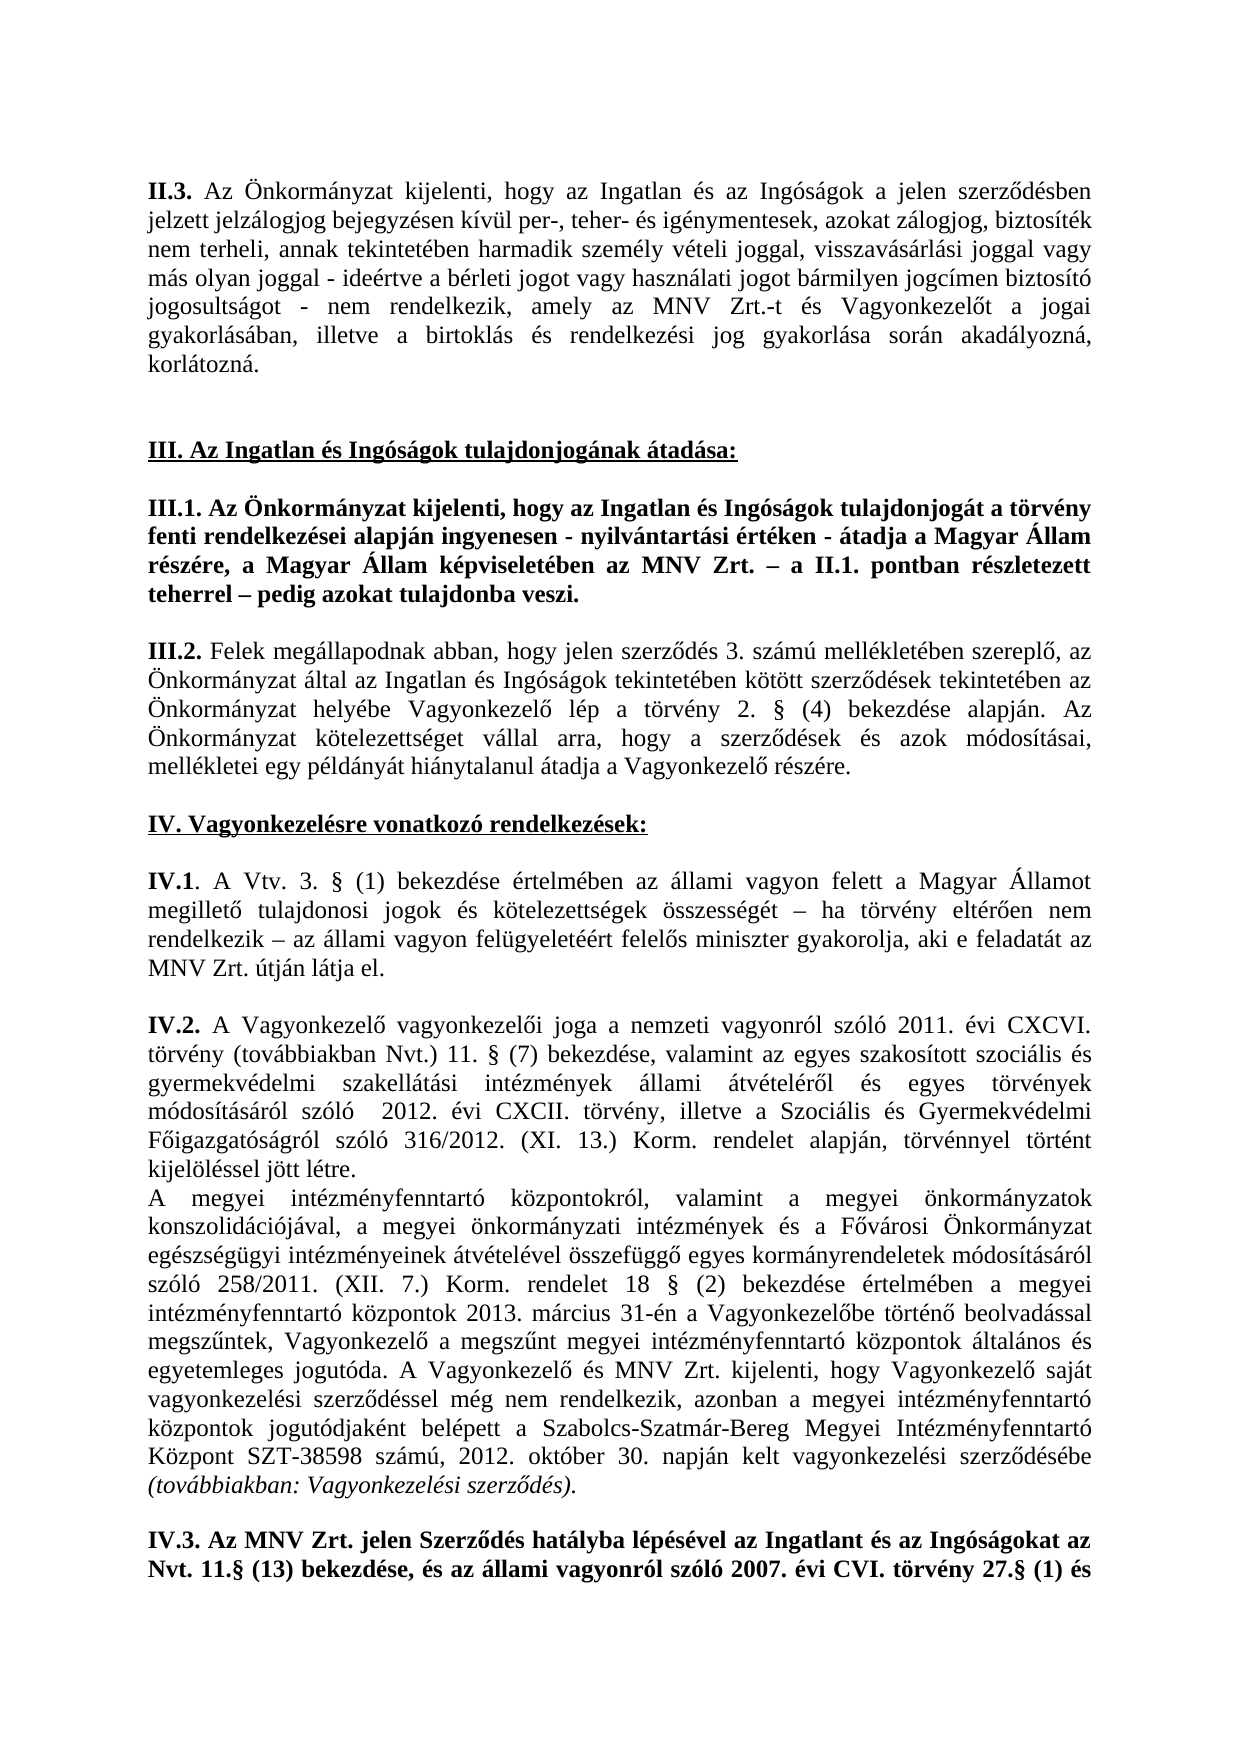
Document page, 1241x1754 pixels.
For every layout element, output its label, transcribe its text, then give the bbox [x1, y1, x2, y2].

text III. Az Ingatlan és Ingóságok tulajdonjogának átadása: [148, 435, 1093, 464]
text III.1. Az Önkormányzat kijelenti, hogy az Ingatlan és Ingóságok tulajdonjogát a törvény fenti rendelkezései alapján ingyenesen - nyilvántartási értéken - átadja a Magyar Állam részére, a Magyar Állam képviseletében az MNV Zrt. – a II.1. pontban részletezett teherrel – pedig azokat tulajdonba veszi. [148, 493, 1093, 608]
text IV.1. A Vtv. 3. § (1) bekezdése értelmében az állami vagyon felett a Magyar Államot megillető tulajdonosi jogok és kötelezettségek összességét – ha törvény eltérően nem rendelkezik – az állami vagyon felügyeletéért felelős miniszter gyakorolja, aki e feladatát az MNV Zrt. útján látja el. [148, 866, 1093, 981]
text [148, 1525, 1093, 1583]
text II.3. Az Önkormányzat kijelenti, hogy az Ingatlan és az Ingóságok a jelen szerződésben jelzett jelzálogjog bejegyzésen kívül per-, teher- és igénymentesek, azokat zálogjog, biztosíték nem terheli, annak tekintetében harmadik személy vételi joggal, visszavásárlási joggal vagy más olyan joggal - ideértve a bérleti jogot vagy használati jogot bármilyen jogcímen biztosító jogosultságot - nem rendelkezik, amely az MNV Zrt.-t és Vagyonkezelőt a jogai gyakorlásában, illetve a birtoklás és rendelkezési jog gyakorlása során akadályozná, korlátozná. [148, 176, 1093, 378]
text III.2. Felek megállapodnak abban, hogy jelen szerződés 3. számú mellékletében szereplő, az Önkormányzat által az Ingatlan és Ingóságok tekintetében kötött szerződések tekintetében az Önkormányzat helyébe Vagyonkezelő lép a törvény 2. § (4) bekezdése alapján. Az Önkormányzat kötelezettséget vállal arra, hogy a szerződések és azok módosításai, mellékletei egy példányát hiánytalanul átadja a Vagyonkezelő részére. [148, 636, 1093, 780]
text IV.2. A Vagyonkezelő vagyonkezelői joga a nemzeti vagyonról szóló 2011. évi CXCVI. törvény (továbbiakban Nvt.) 11. § (7) bekezdése, valamint az egyes szakosított szociális és gyermekvédelmi szakellátási intézmények állami átvételéről és egyes törvények módosításáról szóló 2012. évi CXCII. törvény, illetve a Szociális és Gyermekvédelmi Főigazgatóságról szóló 316/2012. (XI. 13.) Korm. rendelet alapján, törvénnyel történt kijelöléssel jött létre. [148, 1010, 1093, 1183]
text IV. Vagyonkezelésre vonatkozó rendelkezések: [148, 809, 1093, 838]
text A megyei intézményfenntartó központokról, valamint a megyei önkormányzatok konszolidációjával, a megyei önkormányzati intézmények és a Fővárosi Önkormányzat egészségügyi intézményeinek átvételével összefüggő egyes kormányrendeletek módosításáról szóló 258/2011. (XII. 7.) Korm. rendelet 18 § (2) bekezdése értelmében a megyei intézményfenntartó központok 2013. március 31-én a Vagyonkezelőbe történő beolvadással megszűntek, Vagyonkezelő a megszűnt megyei intézményfenntartó központok általános és egyetemleges jogutóda. A Vagyonkezelő és MNV Zrt. kijelenti, hogy Vagyonkezelő saját vagyonkezelési szerződéssel még nem rendelkezik, azonban a megyei intézményfenntartó központok jogutódjaként belépett a Szabolcs-Szatmár-Bereg Megyei Intézményfenntartó Központ SZT-38598 számú, 2012. október 30. napján kelt vagyonkezelési szerződésébe (továbbiakban: Vagyonkezelési szerződés). [148, 1183, 1093, 1499]
